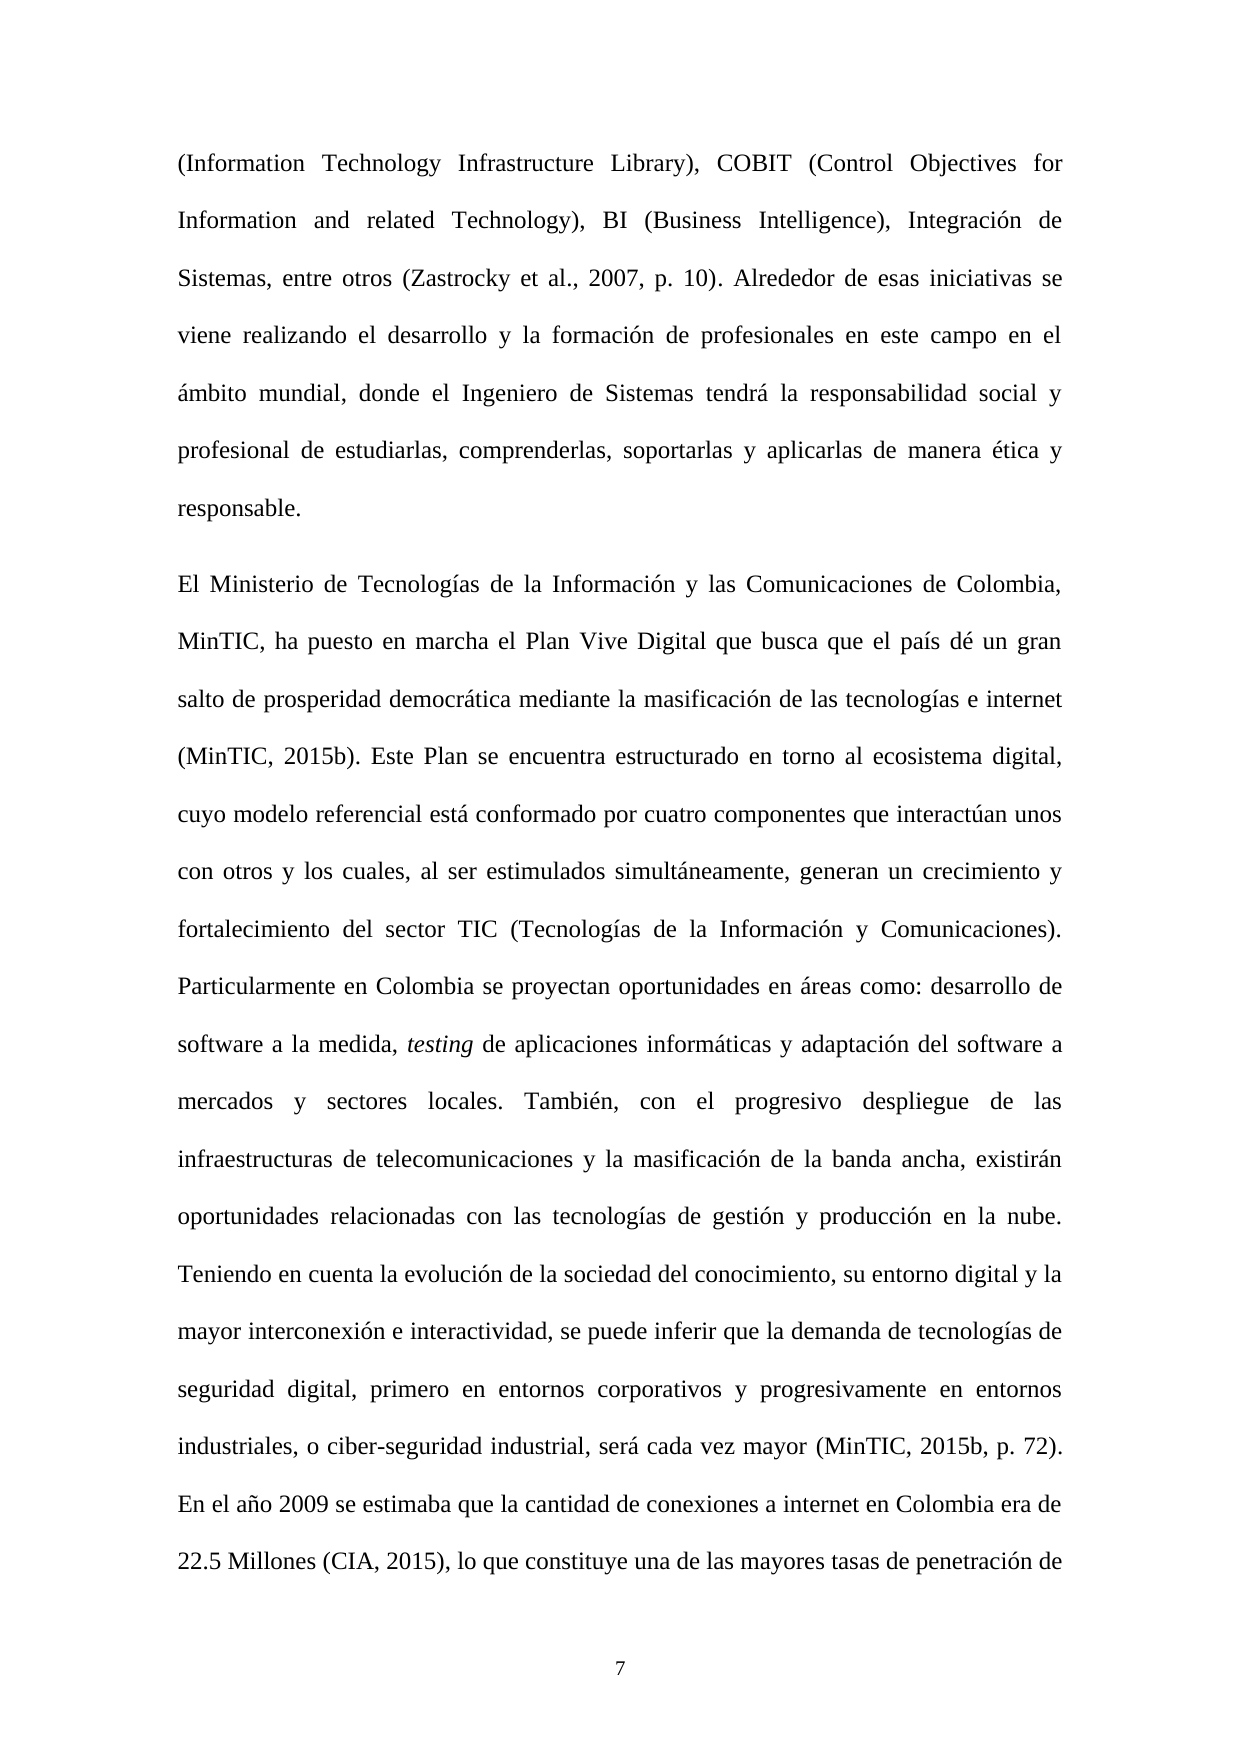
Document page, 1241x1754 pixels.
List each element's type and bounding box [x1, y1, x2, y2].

text [177, 569, 1063, 1575]
text [177, 148, 1063, 521]
